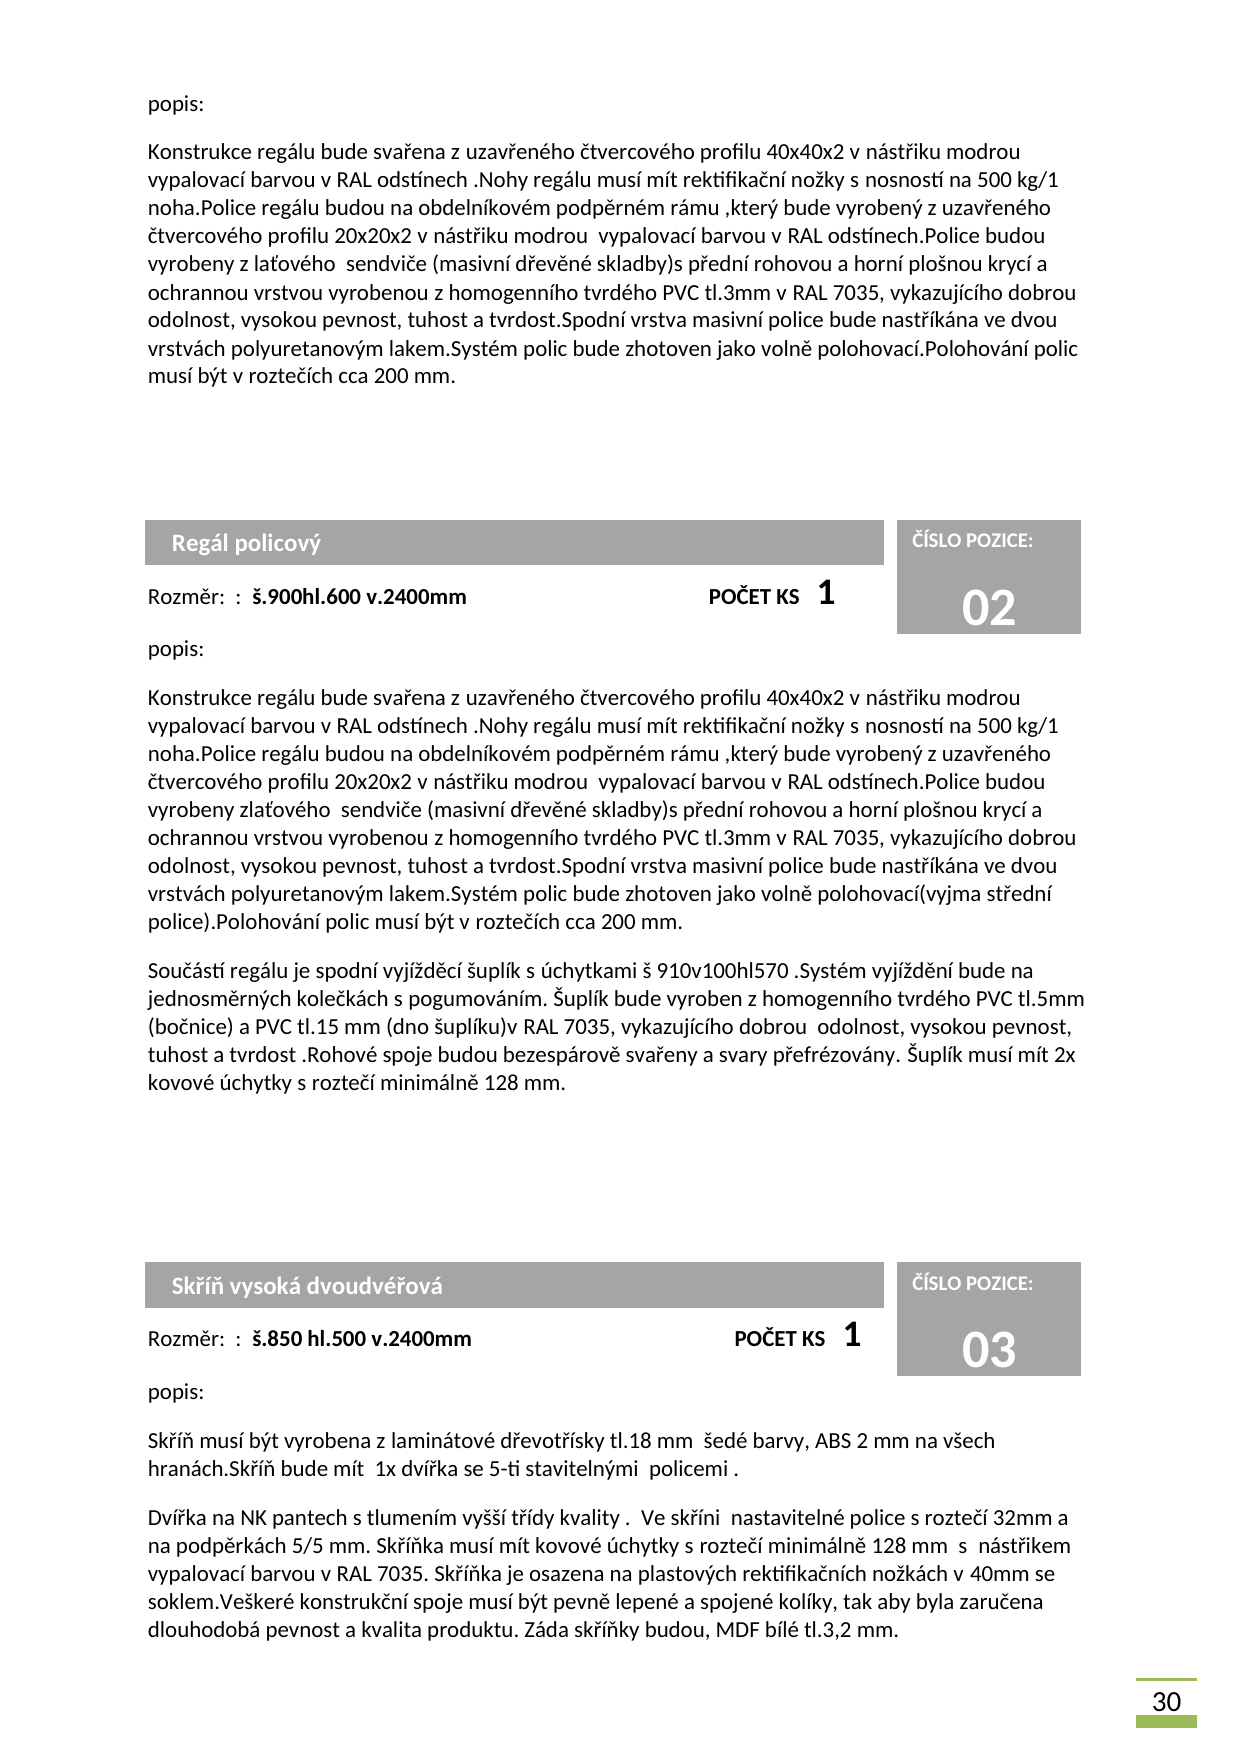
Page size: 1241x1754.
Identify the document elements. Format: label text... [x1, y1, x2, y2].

text Rozměr: : š.900hl.600 v.2400mm POČET KS 1 [148, 568, 897, 613]
text popis: [148, 1377, 1092, 1405]
text Konstrukce regálu bude svařena z uzavřeného čtvercového profilu 40x40x2 v nástřiku modrou vypalovací barvou v RAL odstínech .Nohy regálu musí mít rektifikační nožky s nosností na 500 kg/1 noha.Police regálu budou na obdelníkovém podpěrném rámu ,který bude vyrobený z uzavřeného čtvercového profilu 20x20x2 v nástřiku modrou vypalovací barvou v RAL odstínech.Police budou vyrobeny zlaťového sendviče (masivní dřevěné skladby)s přední rohovou a horní plošnou krycí a ochrannou vrstvou vyrobenou z homogenního tvrdého PVC tl.3mm v RAL 7035, vykazujícího dobrou odolnost, vysokou pevnost, tuhost a tvrdost.Spodní vrstva masivní police bude nastříkána ve dvou vrstvách polyuretanovým lakem.Systém polic bude zhotoven jako volně polohovací(vyjma střední police).Polohování polic musí být v roztečích cca 200 mm. [148, 683, 1092, 935]
text Součástí regálu je spodní vyjížděcí šuplík s úchytkami š 910v100hl570 .Systém vyjíždění bude na jednosměrných kolečkách s pogumováním. Šuplík bude vyroben z homogenního tvrdého PVC tl.5mm (bočnice) a PVC tl.15 mm (dno šuplíku)v RAL 7035, vykazujícího dobrou odolnost, vysokou pevnost, tuhost a tvrdost .Rohové spoje budou bezespárově svařeny a svary přefrézovány. Šuplík musí mít 2x kovové úchytky s roztečí minimálně 128 mm. [148, 956, 1092, 1096]
text Rozměr: : š.850 hl.500 v.2400mm POČET KS 1 [148, 1310, 897, 1356]
text Skříň musí být vyrobena z laminátové dřevotřísky tl.18 mm šedé barvy, ABS 2 mm na všech hranách.Skříň bude mít 1x dvířka se 5-ti stavitelnými policemi . [148, 1426, 1092, 1482]
text Konstrukce regálu bude svařena z uzavřeného čtvercového profilu 40x40x2 v nástřiku modrou vypalovací barvou v RAL odstínech .Nohy regálu musí mít rektifikační nožky s nosností na 500 kg/1 noha.Police regálu budou na obdelníkovém podpěrném rámu ,který bude vyrobený z uzavřeného čtvercového profilu 20x20x2 v nástřiku modrou vypalovací barvou v RAL odstínech.Police budou vyrobeny z laťového sendviče (masivní dřevěné skladby)s přední rohovou a horní plošnou krycí a ochrannou vrstvou vyrobenou z homogenního tvrdého PVC tl.3mm v RAL 7035, vykazujícího dobrou odolnost, vysokou pevnost, tuhost a tvrdost.Spodní vrstva masivní police bude nastříkána ve dvou vrstvách polyuretanovým lakem.Systém polic bude zhotoven jako volně polohovací.Polohování polic musí být v roztečích cca 200 mm. [148, 137, 1092, 390]
text popis: [148, 634, 1092, 662]
text popis: [148, 89, 1092, 117]
text Dvířka na NK pantech s tlumením vyšší třídy kvality . Ve skříni nastavitelné police s roztečí 32mm a na podpěrkách 5/5 mm. Skříňka musí mít kovové úchytky s roztečí minimálně 128 mm s nástřikem vypalovací barvou v RAL 7035. Skříňka je osazena na plastových rektifikačních nožkách v 40mm se soklem.Veškeré konstrukční spoje musí být pevně lepené a spojené kolíky, tak aby byla zaručena dlouhodobá pevnost a kvalita produktu. Záda skříňky budou, MDF bílé tl.3,2 mm. [148, 1503, 1092, 1643]
